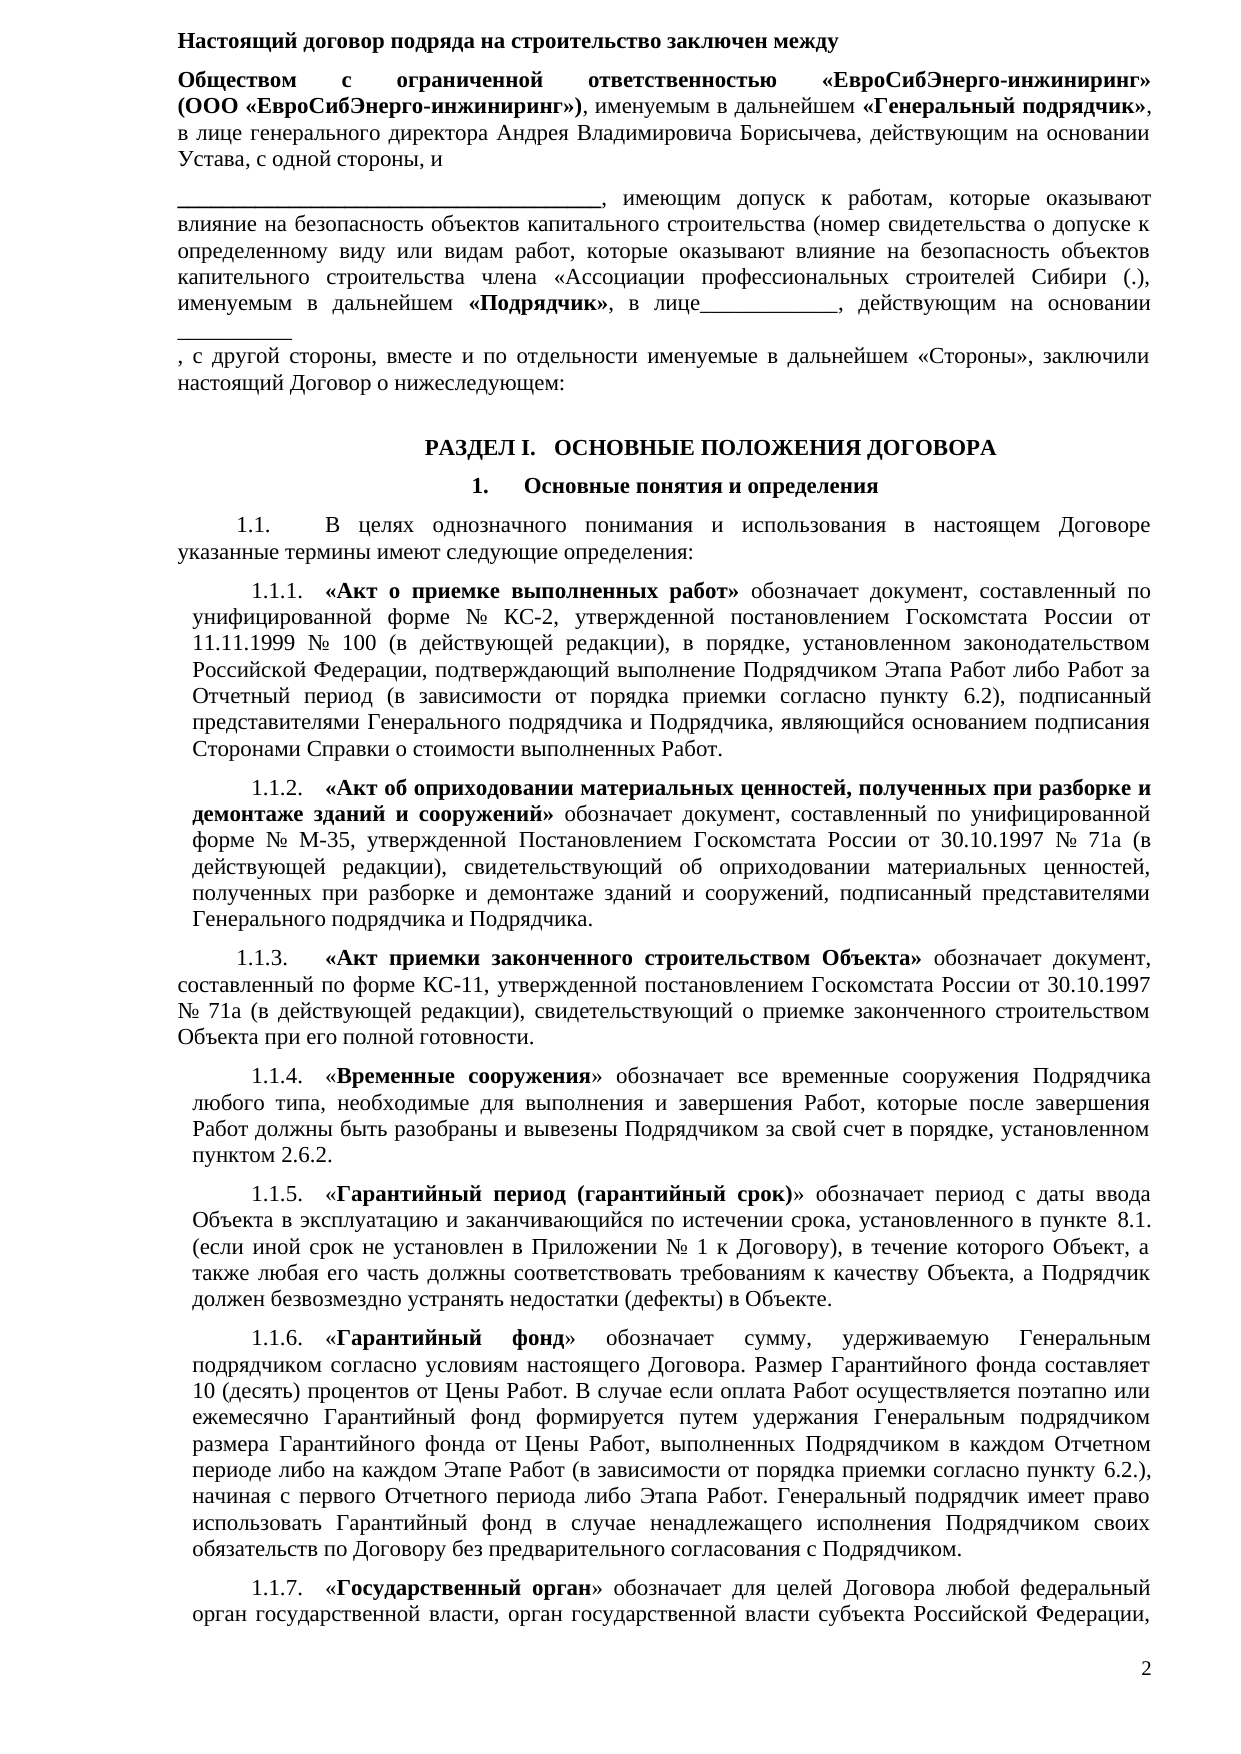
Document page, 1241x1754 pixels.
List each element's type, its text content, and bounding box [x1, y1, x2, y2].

text «Гарантийный фонд» обозначает сумму, удерживаемую Генеральным подрядчиком согласно условиям настоящего Договора. Размер Гарантийного фонда составляет 10 (десять) процентов от Цены Работ. В случае если оплата Работ осуществляется поэтапно или ежемесячно Гарантийный фонд формируется путем удержания Генеральным подрядчиком размера Гарантийного фонда от Цены Работ, выполненных Подрядчиком в каждом Отчетном периоде либо на каждом Этапе Работ (в зависимости от порядка приемки согласно пункту 21.2.), начиная с первого Отчетного периода либо Этапа Работ. Генеральный подрядчик имеет право использовать Гарантийный фонд в случае ненадлежащего исполнения Подрядчиком своих обязательств по Договору без предварительного согласования с Подрядчиком. [192, 1324, 1152, 1562]
text «Временные сооружения» обозначает все временные сооружения Подрядчика любого типа, необходимые для выполнения и завершения Работ, которые после завершения Работ должны быть разобраны и вывезены Подрядчиком за свой счет в порядке, установленном пунктом 17.6.2. [192, 1062, 1152, 1168]
text Основные понятия и определения [177, 473, 1152, 499]
text «Акт об оприходовании материальных ценностей, полученных при разборке и демонтаже зданий и сооружений» обозначает документ, составленный по унифицированной форме № М-35, утвержденной Постановлением Госкомстата России от 30.10.1997 № 71а (в действующей редакции), свидетельствующий об оприходовании материальных ценностей, полученных при разборке и демонтаже зданий и сооружений, подписанный представителями Генерального подрядчика и Подрядчика. [192, 774, 1152, 932]
text «Гарантийный период (гарантийный срок)» обозначает период с даты ввода Объекта в эксплуатацию и заканчивающийся по истечении срока, установленного в пункте 23.1. (если иной срок не установлен в Приложении № 1 к Договору), в течение которого Объект, а также любая его часть должны соответствовать требованиям к качеству Объекта, а Подрядчик должен безвозмездно устранять недостатки (дефекты) в Объекте. [192, 1180, 1152, 1312]
text ______________________________________, имеющим допуск к работам, которые оказывают влияние на безопасность объектов капитального строительства (номер свидетельства о допуске к определенному виду или видам работ, которые оказывают влияние на безопасность объектов капительного строительства члена «Ассоциации профессиональных строителей Сибири (.), именуемым в дальнейшем «Подрядчик», в лице____________, действующим на основании __________ [177, 184, 1152, 342]
text «Акт о приемке выполненных работ» обозначает документ, составленный по унифицированной форме № КС-2, утвержденной постановлением Госкомстата России от 11.11.1999 № 100 (в действующей редакции), в порядке, установленном законодательством Российской Федерации, подтверждающий выполнение Подрядчиком Этапа Работ либо Работ за Отчетный период (в зависимости от порядка приемки согласно пункту 21.2), подписанный представителями Генерального подрядчика и Подрядчика, являющийся основанием подписания Сторонами Справки о стоимости выполненных Работ. [192, 577, 1152, 761]
text Настоящий договор подряда на строительство заключен между [177, 27, 1122, 54]
text В целях однозначного понимания и использования в настоящем Договоре указанные термины имеют следующие определения: [177, 511, 1152, 564]
text Обществом с ограниченной ответственностью «ЕвроСибЭнерго-инжиниринг» (ООО «ЕвроСибЭнерго-инжиниринг»), именуемым в дальнейшем «Генеральный подрядчик», в лице генерального директора Андрея Владимировича Борисычева, действующим на основании Устава, с одной стороны, и [177, 66, 1152, 172]
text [192, 1574, 1152, 1627]
text «Акт приемки законченного строительством Объекта» обозначает документ, составленный по форме КС-11, утвержденной постановлением Госкомстата России от 30.10.1997 № 71а (в действующей редакции), свидетельствующий о приемке законченного строительством Объекта при его полной готовности. [177, 944, 1152, 1050]
text ОСНОВНЫЕ ПОЛОЖЕНИЯ ДОГОВОРА [325, 434, 1152, 460]
text , с другой стороны, вместе и по отдельности именуемые в дальнейшем «Стороны», заключили настоящий Договор о нижеследующем: [177, 342, 1152, 395]
